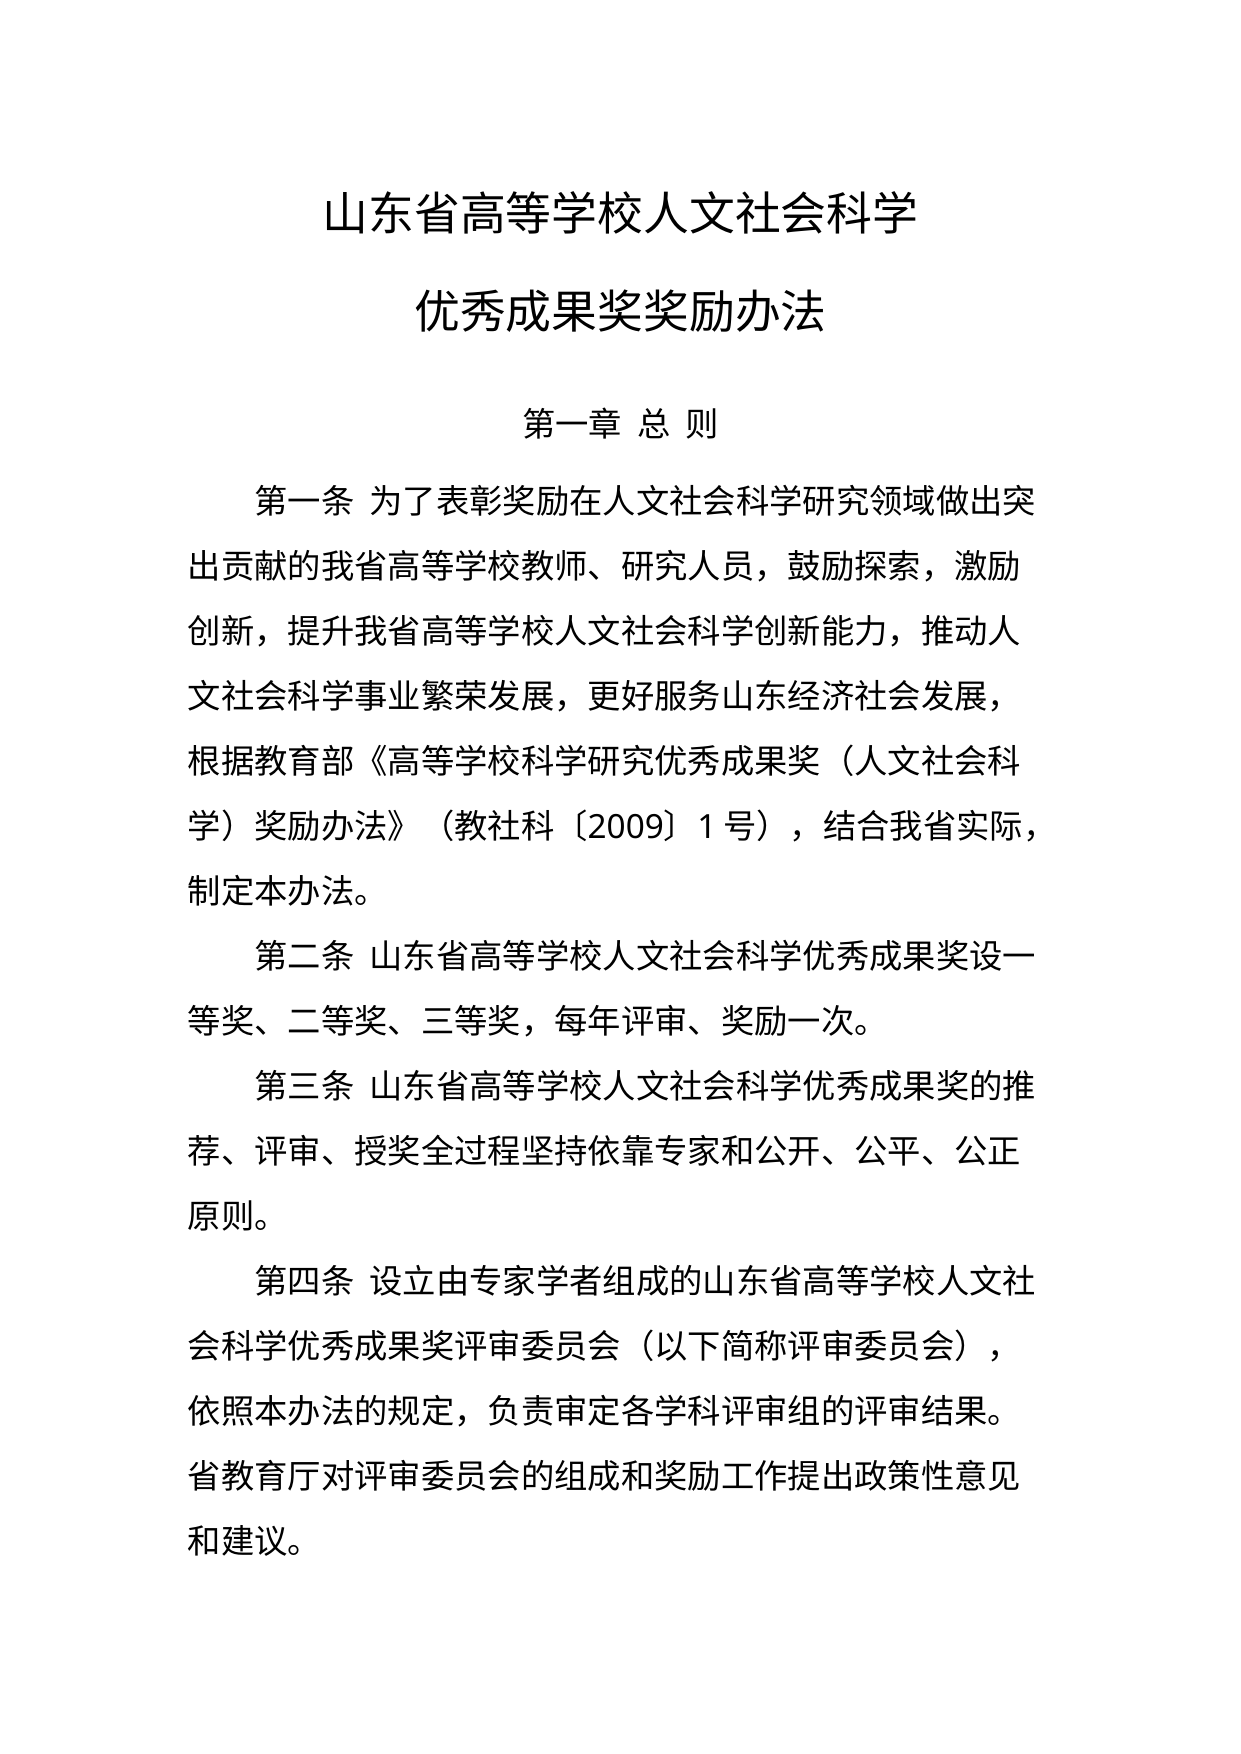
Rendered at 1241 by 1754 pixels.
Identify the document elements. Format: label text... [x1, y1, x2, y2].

text 第四条 设立由专家学者组成的山东省高等学校人文社会科学优秀成果奖评审委员会（以下简称评审委员会），依照本办法的规定，负责审定各学科评审组的评审结果。省教育厅对评审委员会的组成和奖励工作提出政策性意见和建议。 [187, 1247, 1053, 1572]
text 优秀成果奖奖励办法 [187, 259, 1053, 357]
text 第三条 山东省高等学校人文社会科学优秀成果奖的推荐、评审、授奖全过程坚持依靠专家和公开、公平、公正原则。 [187, 1052, 1053, 1247]
text 第二条 山东省高等学校人文社会科学优秀成果奖设一等奖、二等奖、三等奖，每年评审、奖励一次。 [187, 922, 1053, 1052]
text 第一章 总 则 [187, 389, 1053, 454]
text 第一条 为了表彰奖励在人文社会科学研究领域做出突出贡献的我省高等学校教师、研究人员，鼓励探索，激励创新，提升我省高等学校人文社会科学创新能力，推动人文社会科学事业繁荣发展，更好服务山东经济社会发展，根据教育部《高等学校科学研究优秀成果奖（人文社会科学）奖励办法》（教社科〔2009〕1号），结合我省实际，制定本办法。 [187, 467, 1053, 922]
text 山东省高等学校人文社会科学 [187, 162, 1053, 259]
